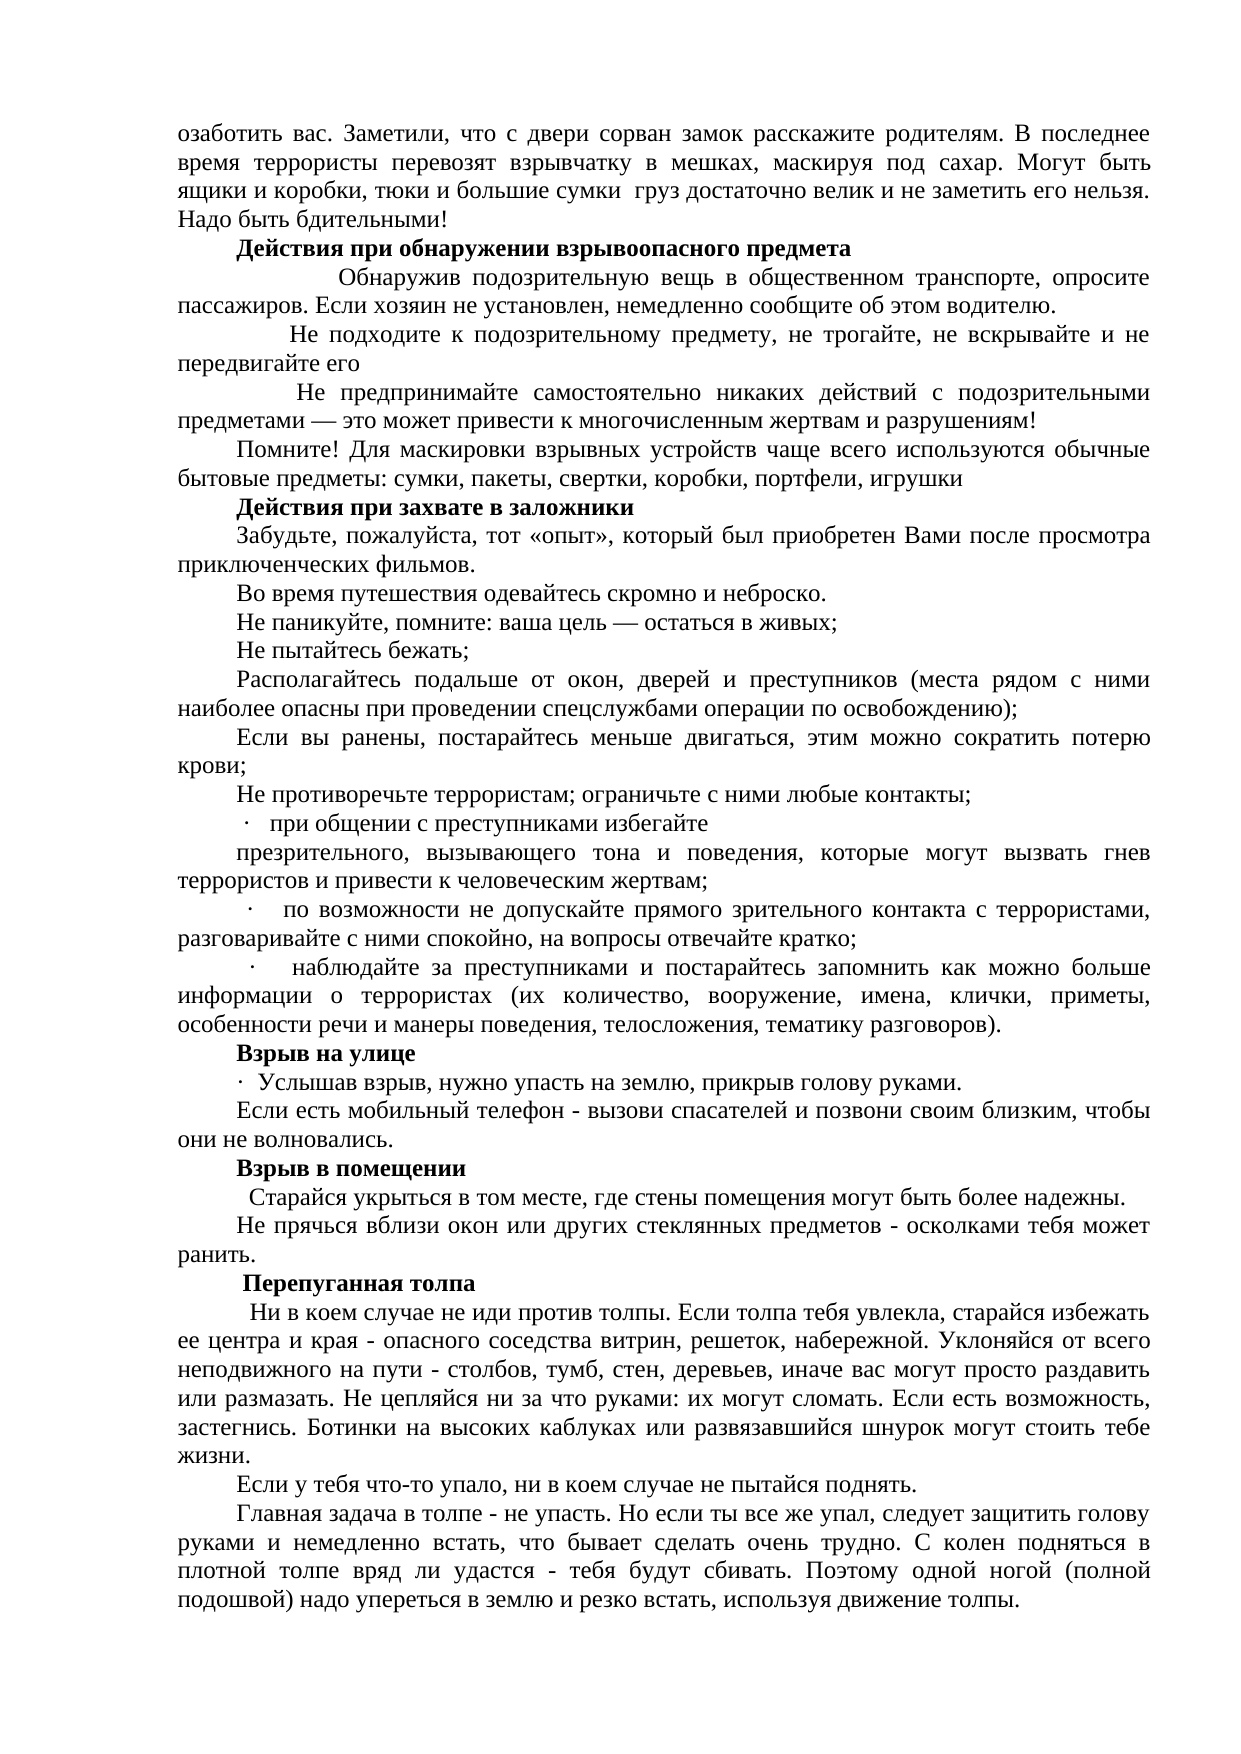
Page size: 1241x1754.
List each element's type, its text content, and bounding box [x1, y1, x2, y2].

text Обнаружив подозрительную вещь в общественном транспорте, опросите пассажиров. Если хозяин не установлен, немедленно сообщите об этом водителю. [177, 262, 1152, 319]
text · Услышав взрыв, нужно упасть на землю, прикрыв голову руками. [177, 1067, 1152, 1096]
text Взрыв на улице [177, 1038, 1152, 1067]
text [177, 118, 1152, 233]
text Взрыв в помещении [177, 1153, 1152, 1182]
text Если есть мобильный телефон - вызови спасателей и позвони своим близким, чтобы они не волновались. [177, 1096, 1152, 1153]
text Если у тебя что-то упало, ни в коем случае не пытайся поднять. [177, 1469, 1152, 1498]
text Забудьте, пожалуйста, тот «опыт», который был приобретен Вами после просмотра приключенческих фильмов. [177, 521, 1152, 578]
text Помните! Для маскировки взрывных устройств чаще всего используются обычные бытовые предметы: сумки, пакеты, свертки, коробки, портфели, игрушки [177, 434, 1152, 492]
text Главная задача в толпе - не упасть. Но если ты все же упал, следует защитить голову руками и немедленно встать, что бывает сделать очень трудно. С колен подняться в плотной толпе вряд ли удастся - тебя будут сбивать. Поэтому одной ногой (полной подошвой) надо упереться в землю и резко встать, используя движение толпы. [177, 1498, 1152, 1613]
text Не подходите к подозрительному предмету, не трогайте, не вскрывайте и не передвигайте его [177, 319, 1152, 377]
text · при общении с преступниками избегайте [177, 808, 1152, 837]
text Если вы ранены, постарайтесь меньше двигаться, этим можно сократить потерю крови; [177, 722, 1152, 779]
text Действия при обнаружении взрывоопасного предмета [177, 233, 1152, 262]
text презрительного, вызывающего тона и поведения, которые могут вызвать гнев террористов и привести к человеческим жертвам; [177, 837, 1152, 894]
text Во время путешествия одевайтесь скромно и неброско. [177, 578, 1152, 607]
text Не прячься вблизи окон или других стеклянных предметов - осколками тебя может ранить. [177, 1211, 1152, 1268]
text · по возможности не допускайте прямого зрительного контакта с террористами, разговаривайте с ними спокойно, на вопросы отвечайте кратко; [177, 894, 1152, 952]
text Не пытайтесь бежать; [177, 636, 1152, 664]
text Ни в коем случае не иди против толпы. Если толпа тебя увлекла, старайся избежать ее центра и края - опасного соседства витрин, решеток, набережной. Уклоняйся от всего неподвижного на пути - столбов, тумб, стен, деревьев, иначе вас могут просто раздавить или размазать. Не цепляйся ни за что руками: их могут сломать. Если есть возможность, застегнись. Ботинки на высоких каблуках или развязавшийся шнурок могут стоить тебе жизни. [177, 1297, 1152, 1469]
text · наблюдайте за преступниками и постарайтесь запомнить как можно больше информации о террористах (их количество, вооружение, имена, клички, приметы, особенности речи и манеры поведения, телосложения, тематику разговоров). [177, 952, 1152, 1038]
text Располагайтесь подальше от окон, дверей и преступников (места рядом с ними наиболее опасны при проведении спецслужбами операции по освобождению); [177, 664, 1152, 722]
text Старайся укрыться в том месте, где стены помещения могут быть более надежны. [177, 1182, 1152, 1211]
text Действия при захвате в заложники [177, 492, 1152, 521]
text Не паникуйте, помните: ваша цель — остаться в живых; [177, 607, 1152, 636]
text Не предпринимайте самостоятельно никаких действий с подозрительными предметами — это может привести к многочисленным жертвам и разрушениям! [177, 377, 1152, 434]
text Перепуганная толпа [177, 1268, 1152, 1297]
text Не противоречьте террористам; ограничьте с ними любые контакты; [177, 779, 1152, 808]
